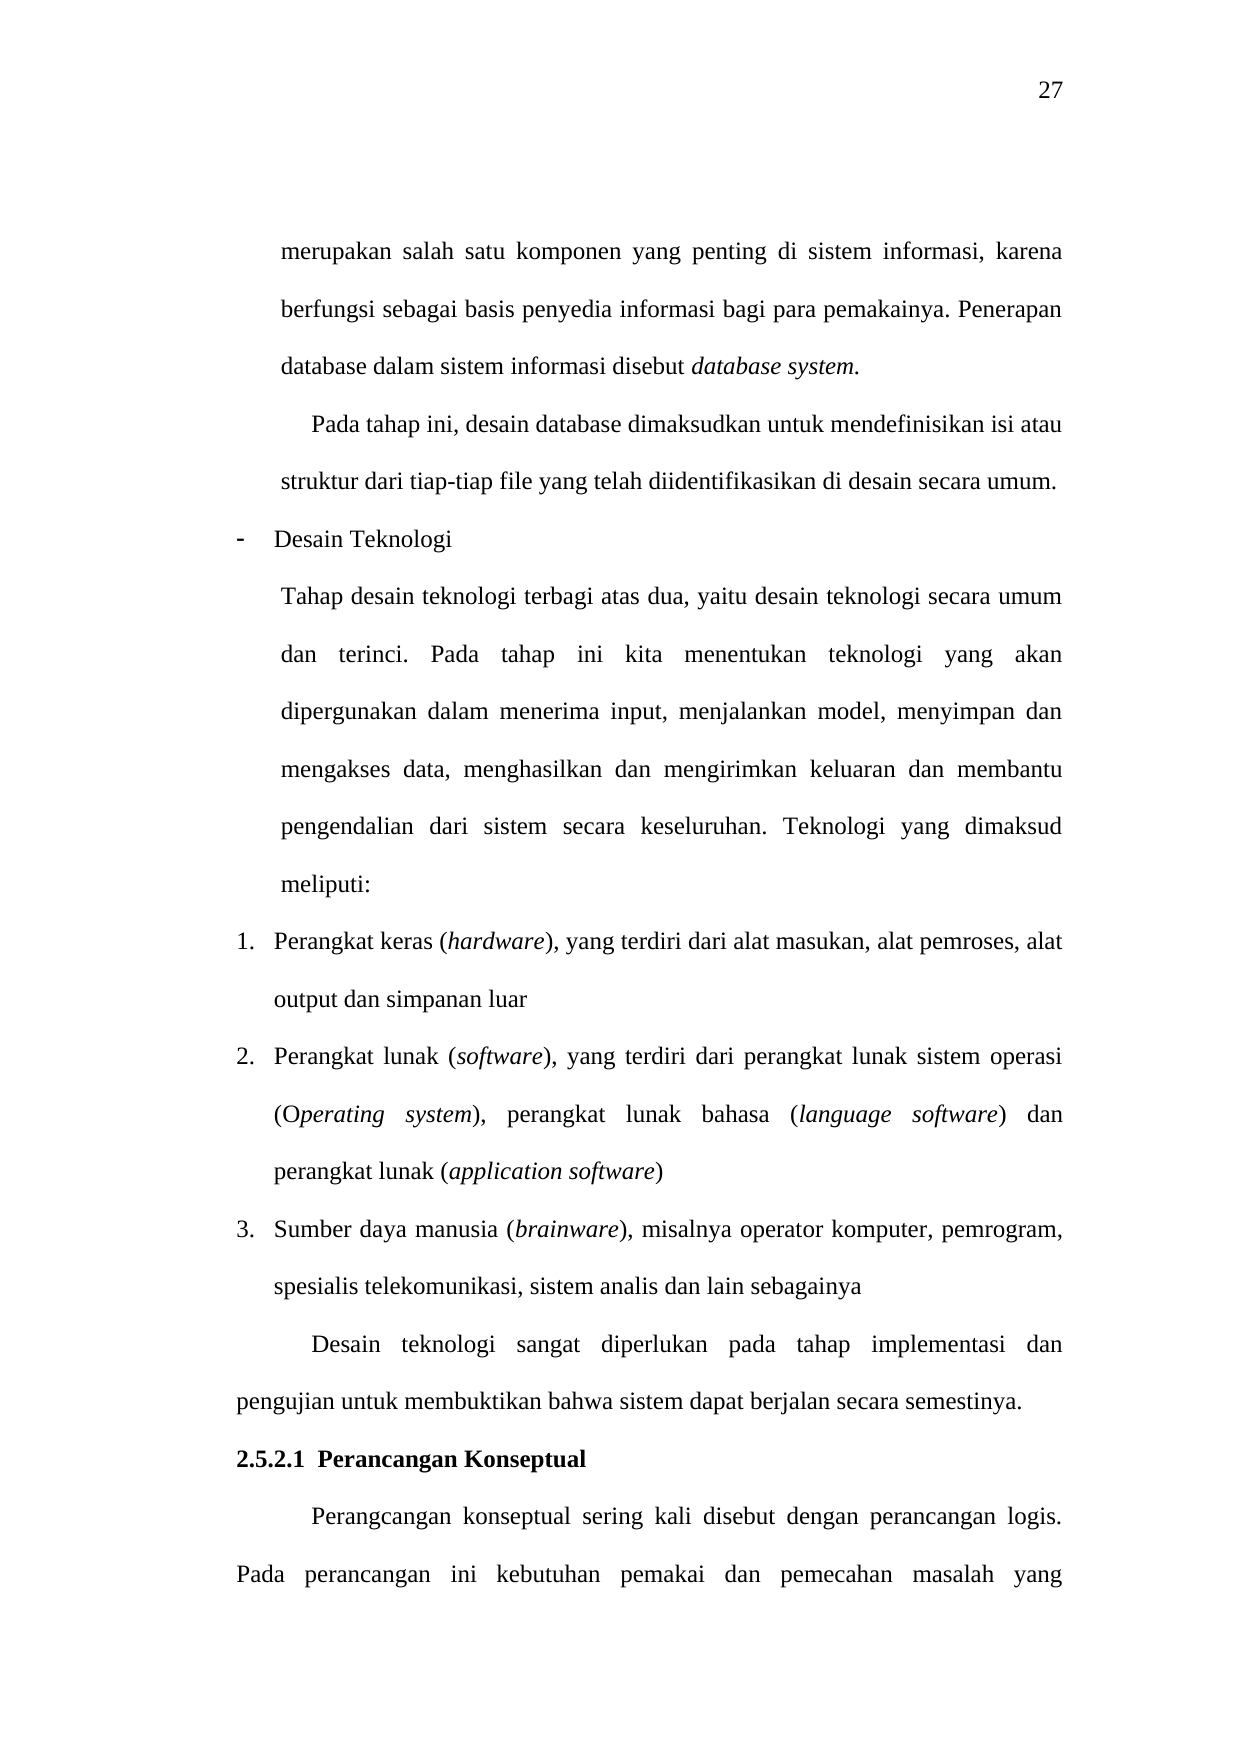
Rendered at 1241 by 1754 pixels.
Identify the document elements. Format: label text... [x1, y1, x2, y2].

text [236, 236, 1063, 380]
text Desain teknologi sangat diperlukan pada tahap implementasi dan pengujian untuk membuktikan bahwa sistem dapat berjalan secara semestinya. [236, 1329, 1063, 1415]
text Tahap desain teknologi terbagi atas dua, yaitu desain teknologi secara umum dan terinci. Pada tahap ini kita menentukan teknologi yang akan dipergunakan dalam menerima input, menjalankan model, menyimpan dan mengakses data, menghasilkan dan mengirimkan keluaran dan membantu pengendalian dari sistem secara keseluruhan. Teknologi yang dimaksud meliputi: [236, 581, 1063, 897]
list Sumber daya manusia (brainware), misalnya operator komputer, pemrogram, spesialis telekomunikasi, sistem analis dan lain sebagainya [236, 1214, 1063, 1300]
list Desain Teknologi [236, 524, 1063, 552]
text Pada tahap ini, desain database dimaksudkan untuk mendefinisikan isi atau struktur dari tiap-tiap file yang telah diidentifikasikan di desain secara umum. [281, 409, 1063, 495]
list Perangkat keras (hardware), yang terdiri dari alat masukan, alat pemroses, alat output dan simpanan luar [236, 926, 1063, 1012]
list Perangkat lunak (software), yang terdiri dari perangkat lunak sistem operasi (Operating system), perangkat lunak bahasa (language software) dan perangkat lunak (application software) [236, 1041, 1063, 1185]
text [236, 1444, 1063, 1587]
